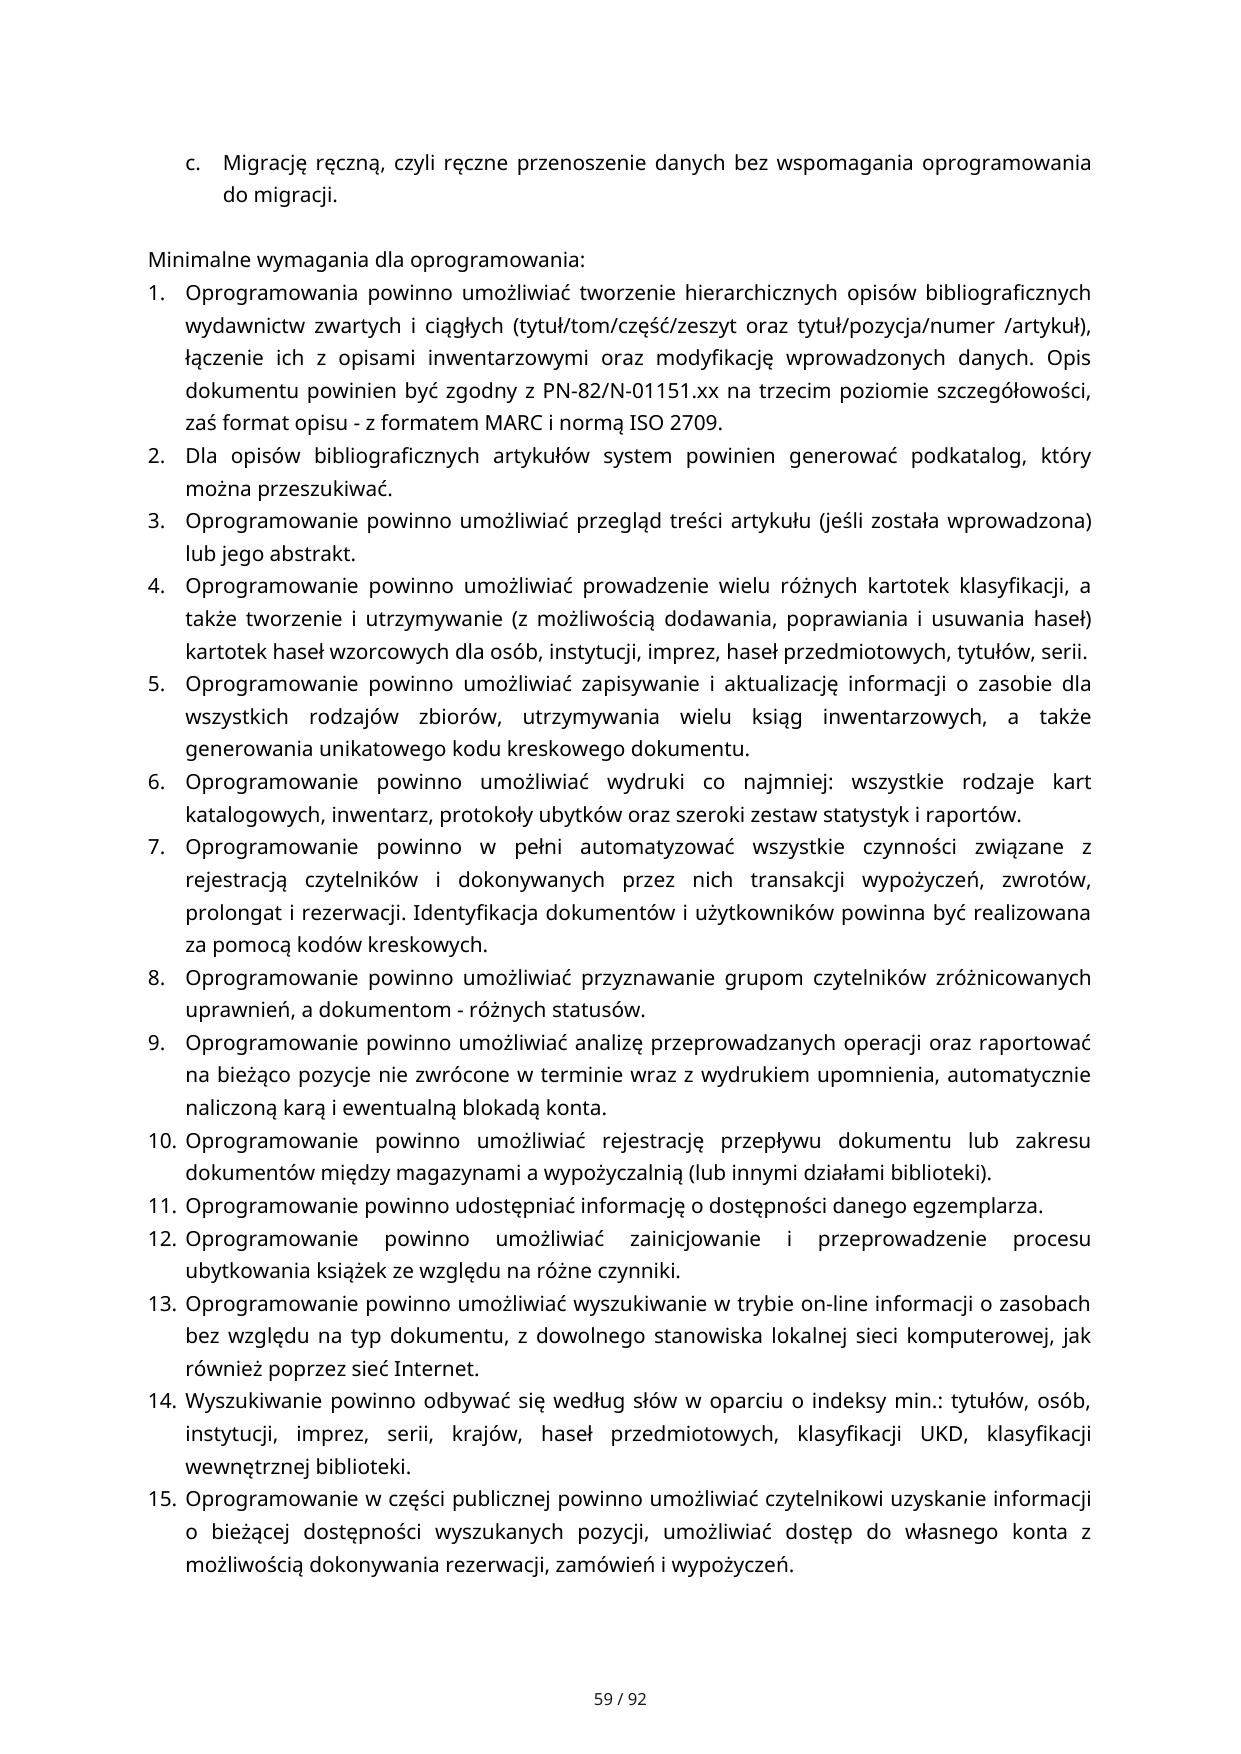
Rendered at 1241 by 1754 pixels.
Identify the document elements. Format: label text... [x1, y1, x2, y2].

list Oprogramowanie powinno w pełni automatyzować wszystkie czynności związane z rejestracją czytelników i dokonywanych przez nich transakcji wypożyczeń, zwrotów, prolongat i rezerwacji. Identyfikacja dokumentów i użytkowników powinna być realizowana za pomocą kodów kreskowych. [148, 832, 1092, 959]
list Oprogramowanie powinno umożliwiać przegląd treści artykułu (jeśli została wprowadzona) lub jego abstrakt. [148, 506, 1092, 567]
list Oprogramowanie w części publicznej powinno umożliwiać czytelnikowi uzyskanie informacji o bieżącej dostępności wyszukanych pozycji, umożliwiać dostęp do własnego konta z możliwością dokonywania rezerwacji, zamówień i wypożyczeń. [148, 1484, 1092, 1578]
list Oprogramowanie powinno umożliwiać wydruki co najmniej: wszystkie rodzaje kart katalogowych, inwentarz, protokoły ubytków oraz szeroki zestaw statystyk i raportów. [148, 767, 1092, 828]
list Oprogramowanie powinno umożliwiać przyznawanie grupom czytelników zróżnicowanych uprawnień, a dokumentom - różnych statusów. [148, 963, 1092, 1024]
list Oprogramowanie powinno umożliwiać zapisywanie i aktualizację informacji o zasobie dla wszystkich rodzajów zbiorów, utrzymywania wielu ksiąg inwentarzowych, a także generowania unikatowego kodu kreskowego dokumentu. [148, 669, 1092, 763]
list Oprogramowanie powinno umożliwiać zainicjowanie i przeprowadzenie procesu ubytkowania książek ze względu na różne czynniki. [148, 1224, 1092, 1285]
list Migrację ręczną, czyli ręczne przenoszenie danych bez wspomagania oprogramowania do migracji. [185, 148, 1092, 209]
text Minimalne wymagania dla oprogramowania: [148, 246, 1092, 274]
list Oprogramowanie powinno udostępniać informację o dostępności danego egzemplarza. [148, 1191, 1092, 1219]
list Oprogramowanie powinno umożliwiać rejestrację przepływu dokumentu lub zakresu dokumentów między magazynami a wypożyczalnią (lub innymi działami biblioteki). [148, 1126, 1092, 1187]
list Oprogramowanie powinno umożliwiać prowadzenie wielu różnych kartotek klasyfikacji, a także tworzenie i utrzymywanie (z możliwością dodawania, poprawiania i usuwania haseł) kartotek haseł wzorcowych dla osób, instytucji, imprez, haseł przedmiotowych, tytułów, serii. [148, 572, 1092, 665]
list Oprogramowanie powinno umożliwiać wyszukiwanie w trybie on-line informacji o zasobach bez względu na typ dokumentu, z dowolnego stanowiska lokalnej sieci komputerowej, jak również poprzez sieć Internet. [148, 1289, 1092, 1382]
list Oprogramowanie powinno umożliwiać analizę przeprowadzanych operacji oraz raportować na bieżąco pozycje nie zwrócone w terminie wraz z wydrukiem upomnienia, automatycznie naliczoną karą i ewentualną blokadą konta. [148, 1028, 1092, 1122]
list Wyszukiwanie powinno odbywać się według słów w oparciu o indeksy min.: tytułów, osób, instytucji, imprez, serii, krajów, haseł przedmiotowych, klasyfikacji UKD, klasyfikacji wewnętrznej biblioteki. [148, 1387, 1092, 1480]
list Dla opisów bibliograficznych artykułów system powinien generować podkatalog, który można przeszukiwać. [148, 441, 1092, 502]
list Oprogramowania powinno umożliwiać tworzenie hierarchicznych opisów bibliograficznych wydawnictw zwartych i ciągłych (tytuł/tom/część/zeszyt oraz tytuł/pozycja/numer /artykuł), łączenie ich z opisami inwentarzowymi oraz modyfikację wprowadzonych danych. Opis dokumentu powinien być zgodny z PN-82/N-01151.xx na trzecim poziomie szczegółowości, zaś format opisu - z formatem MARC i normą ISO 2709. [148, 278, 1092, 437]
